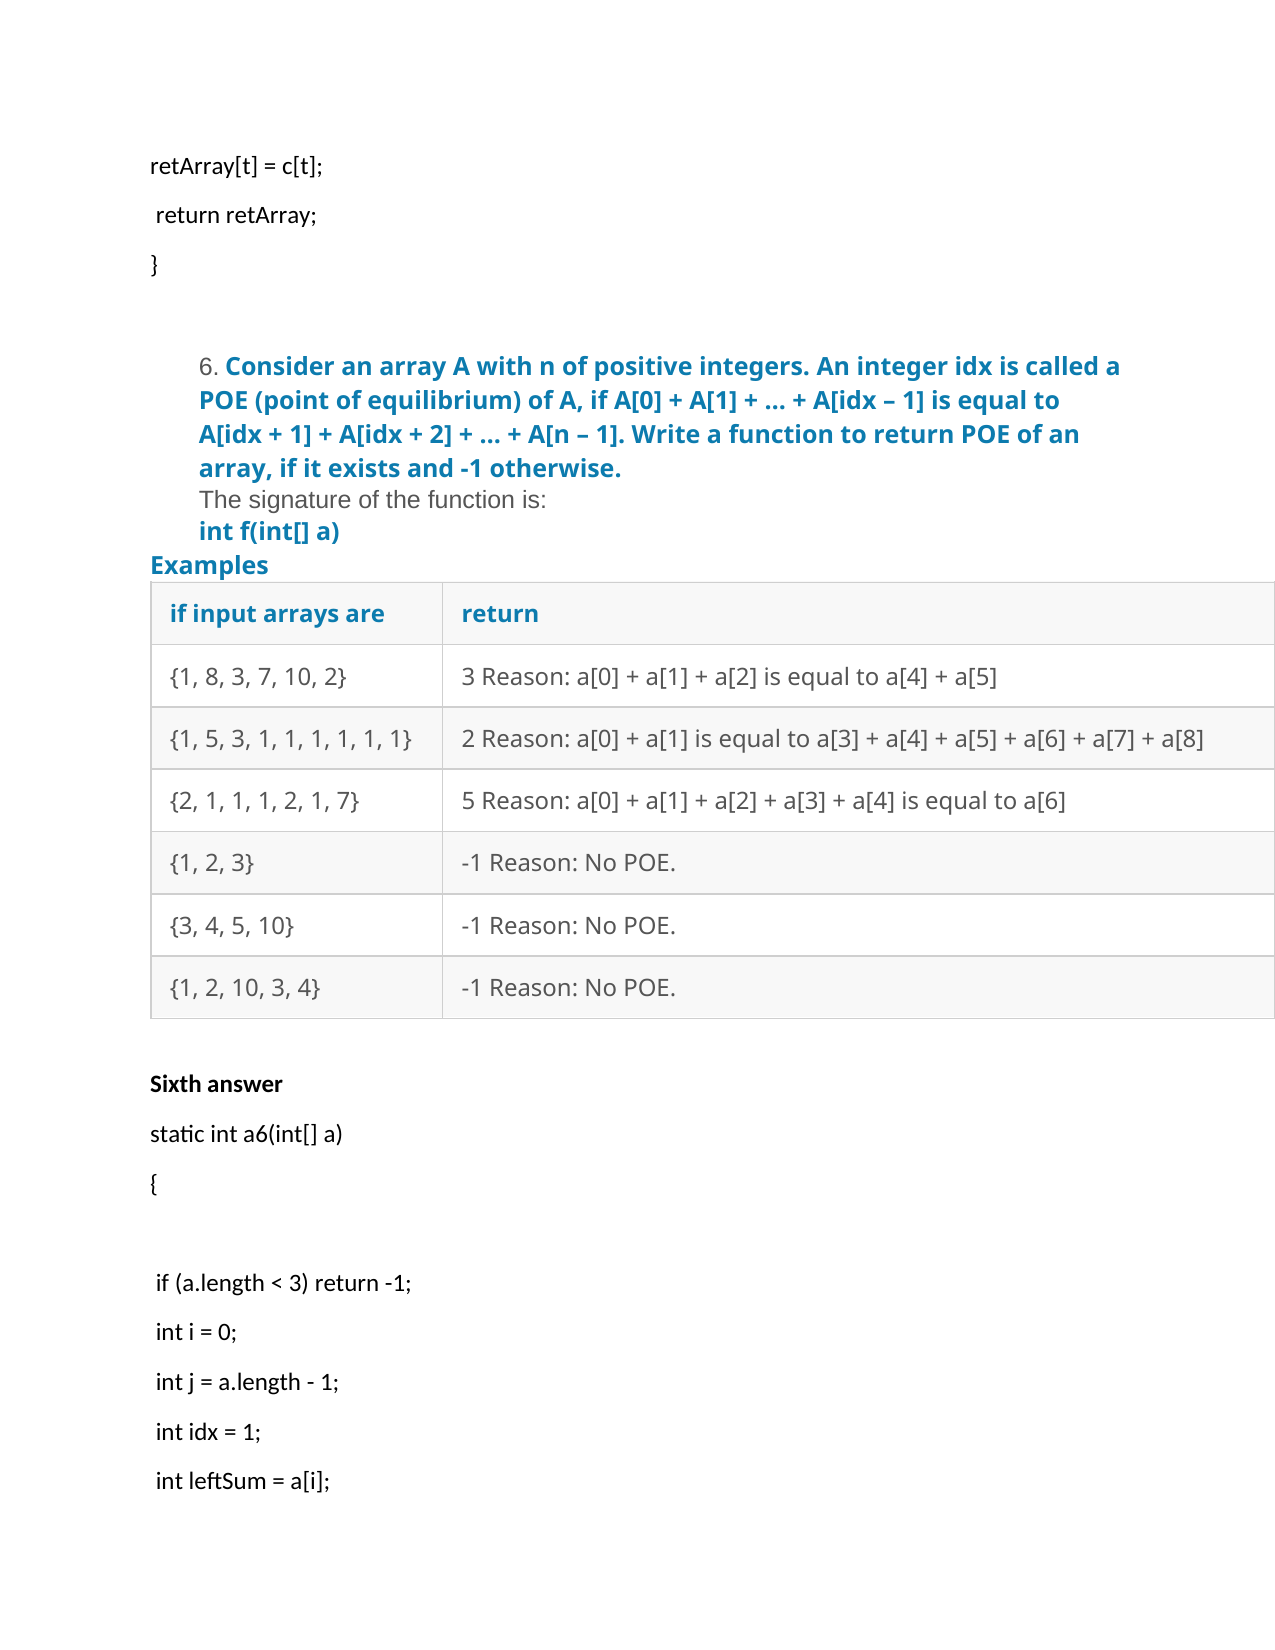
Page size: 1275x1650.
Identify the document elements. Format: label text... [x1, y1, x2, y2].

table_cell -1 Reason: No POE. [443, 895, 1274, 955]
table_cell {2, 1, 1, 1, 2, 1, 7} [152, 770, 442, 831]
table_cell {1, 5, 3, 1, 1, 1, 1, 1, 1} [152, 708, 442, 768]
table_cell {1, 2, 10, 3, 4} [152, 957, 442, 1017]
text return retArray; [150, 199, 1125, 230]
table_cell -1 Reason: No POE. [443, 832, 1274, 893]
table_cell {1, 8, 3, 7, 10, 2} [152, 645, 442, 706]
text retArray[t] = c[t]; [150, 150, 1125, 181]
table_cell 3 Reason: a[0] + a[1] + a[2] is equal to a[4] + a[5] [443, 645, 1274, 706]
text static int a6(int[] a) [150, 1118, 1125, 1149]
text Sixth answer [150, 1069, 1125, 1099]
table_cell {3, 4, 5, 10} [152, 895, 442, 955]
text { [150, 1168, 1125, 1198]
text Examples [150, 547, 1125, 581]
text int leftSum = a[i]; [150, 1465, 1125, 1496]
text int j = a.length - 1; [150, 1366, 1125, 1397]
text } [150, 249, 1125, 280]
list Consider an array A with n of positive integers. An integer idx is called a POE (point of equilibrium) of A, if A[0] + A[1] + … + A[idx – 1] is equal to A[idx + 1] + A[idx + 2] + … + A[n – 1]. Write a function to return POE of an array, if it exists and -1 otherwise. The signature of the function is: int f(int[] a) [198, 348, 1125, 547]
table_cell {1, 2, 3} [152, 832, 442, 893]
text if (a.length < 3) return -1; [150, 1267, 1125, 1297]
table_cell -1 Reason: No POE. [443, 957, 1274, 1017]
text int idx = 1; [150, 1416, 1125, 1446]
table_cell 5 Reason: a[0] + a[1] + a[2] + a[3] + a[4] is equal to a[6] [443, 770, 1274, 831]
table_header if input arrays are [152, 583, 442, 644]
text int i = 0; [150, 1317, 1125, 1347]
table_header return [443, 583, 1274, 644]
table_cell 2 Reason: a[0] + a[1] is equal to a[3] + a[4] + a[5] + a[6] + a[7] + a[8] [443, 708, 1274, 768]
